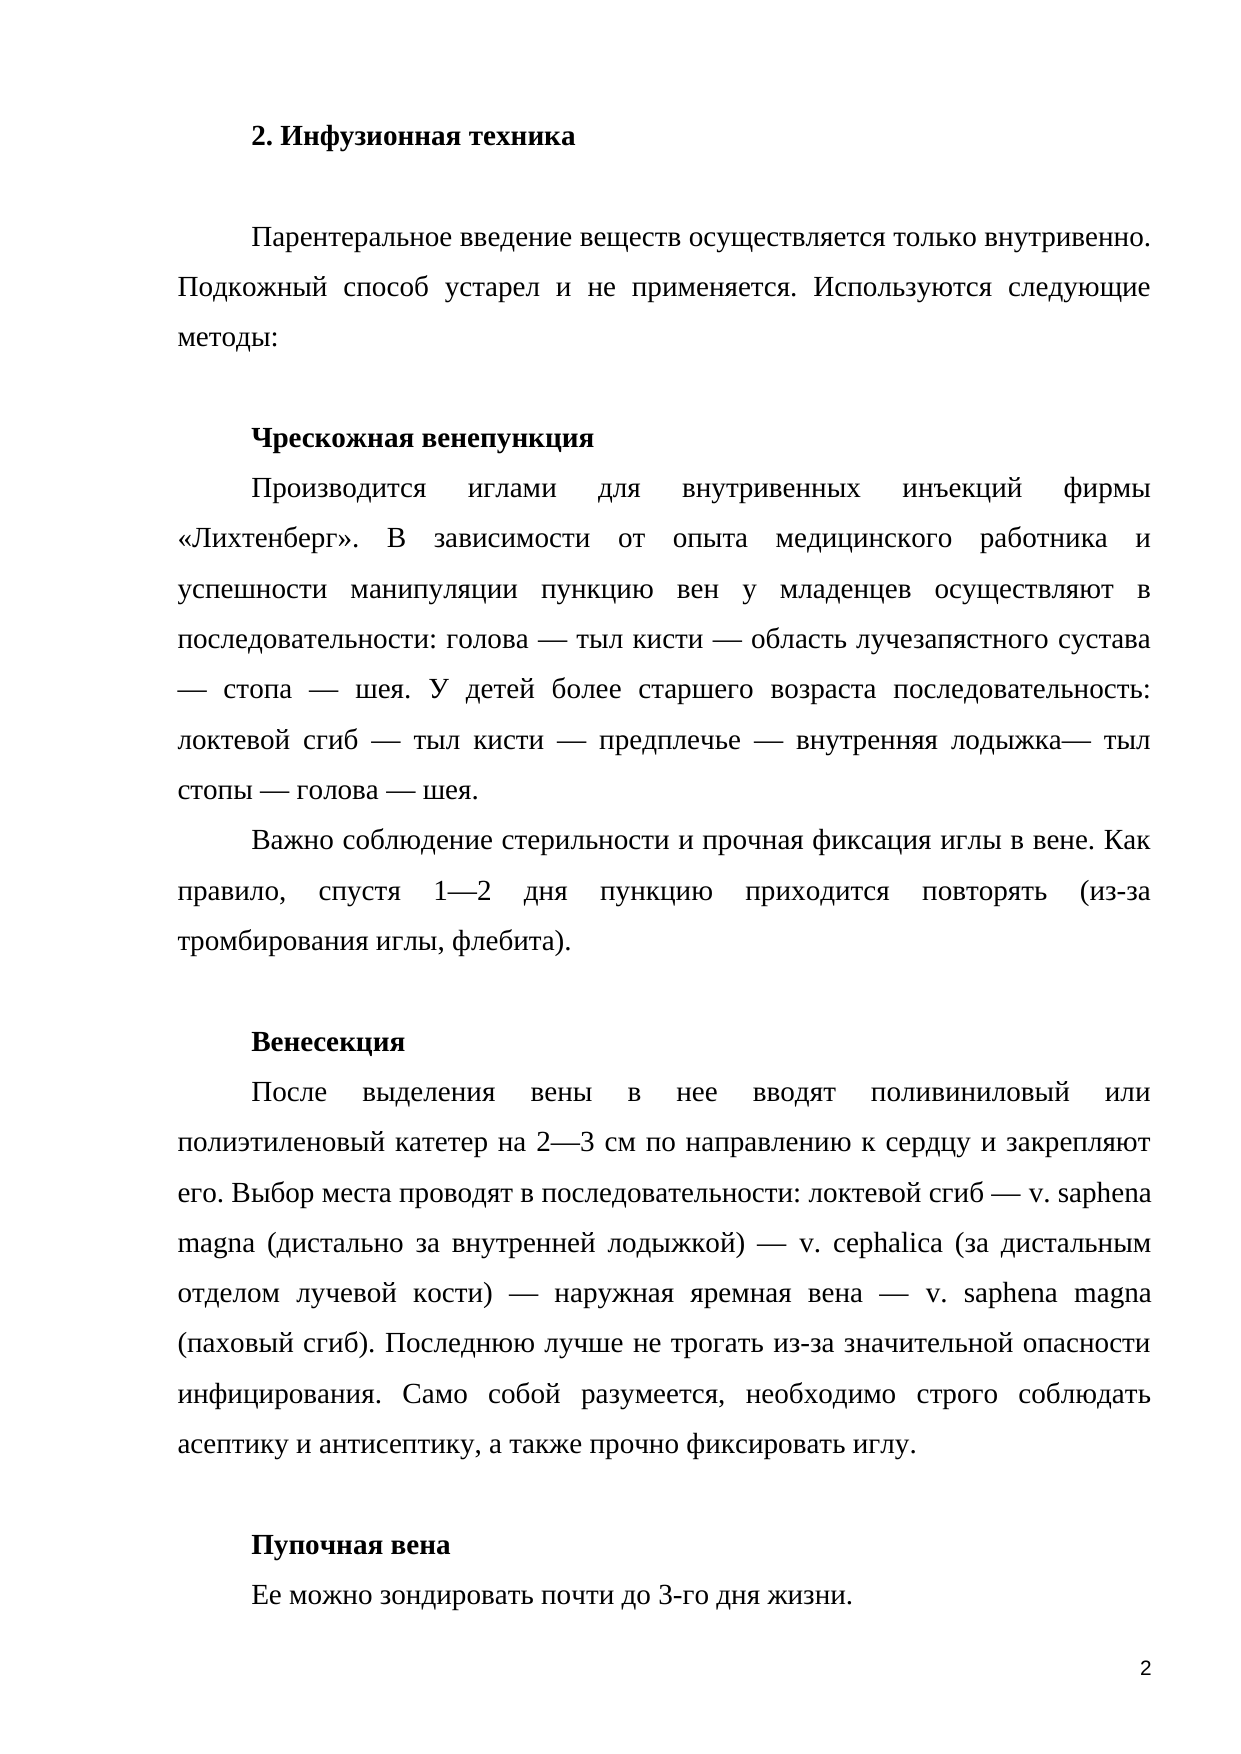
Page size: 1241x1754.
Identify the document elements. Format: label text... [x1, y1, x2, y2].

text Чрескожная венепункция [177, 420, 1152, 453]
text После выделения вены в нее вводят поливиниловый или полиэтиленовый катетер на 2—3 см по направлению к сердцу и закрепляют его. Выбор места проводят в последовательности: локтевой сгиб — v. saphena magna (дистально за внутренней лодыжкой) — v. cephalica (за дистальным отделом лучевой кости) — наружная яремная вена — v. saphena magna (паховый сгиб). Последнюю лучше не трогать из-за значительной опасности инфицирования. Само собой разумеется, необходимо строго соблюдать асептику и антисептику, а также прочно фиксировать иглу. [177, 1074, 1152, 1460]
text 2. Инфузионная техника [177, 118, 1152, 152]
text Ее можно зондировать почти до 3-го дня жизни. [177, 1577, 1152, 1611]
text Важно соблюдение стерильности и прочная фиксация иглы в вене. Как правило, спустя 1—2 дня пункцию приходится повторять (из-за тромбирования иглы, флебита). [177, 822, 1152, 957]
text Производится иглами для внутривенных инъекций фирмы «Лихтенберг». В зависимости от опыта медицинского работника и успешности манипуляции пункцию вен у младенцев осуществляют в последовательности: голова — тыл кисти — область лучезапястного сустава — стопа — шея. У детей более старшего возраста последовательность: локтевой сгиб — тыл кисти — предплечье — внутренняя лодыжка— тыл стопы — голова — шея. [177, 470, 1152, 806]
text Парентеральное введение веществ осуществляется только внутривенно. Подкожный способ устарел и не применяется. Используются следующие методы: [177, 219, 1152, 353]
text Венесекция [177, 1024, 1152, 1057]
text Пупочная вена [177, 1527, 1152, 1560]
